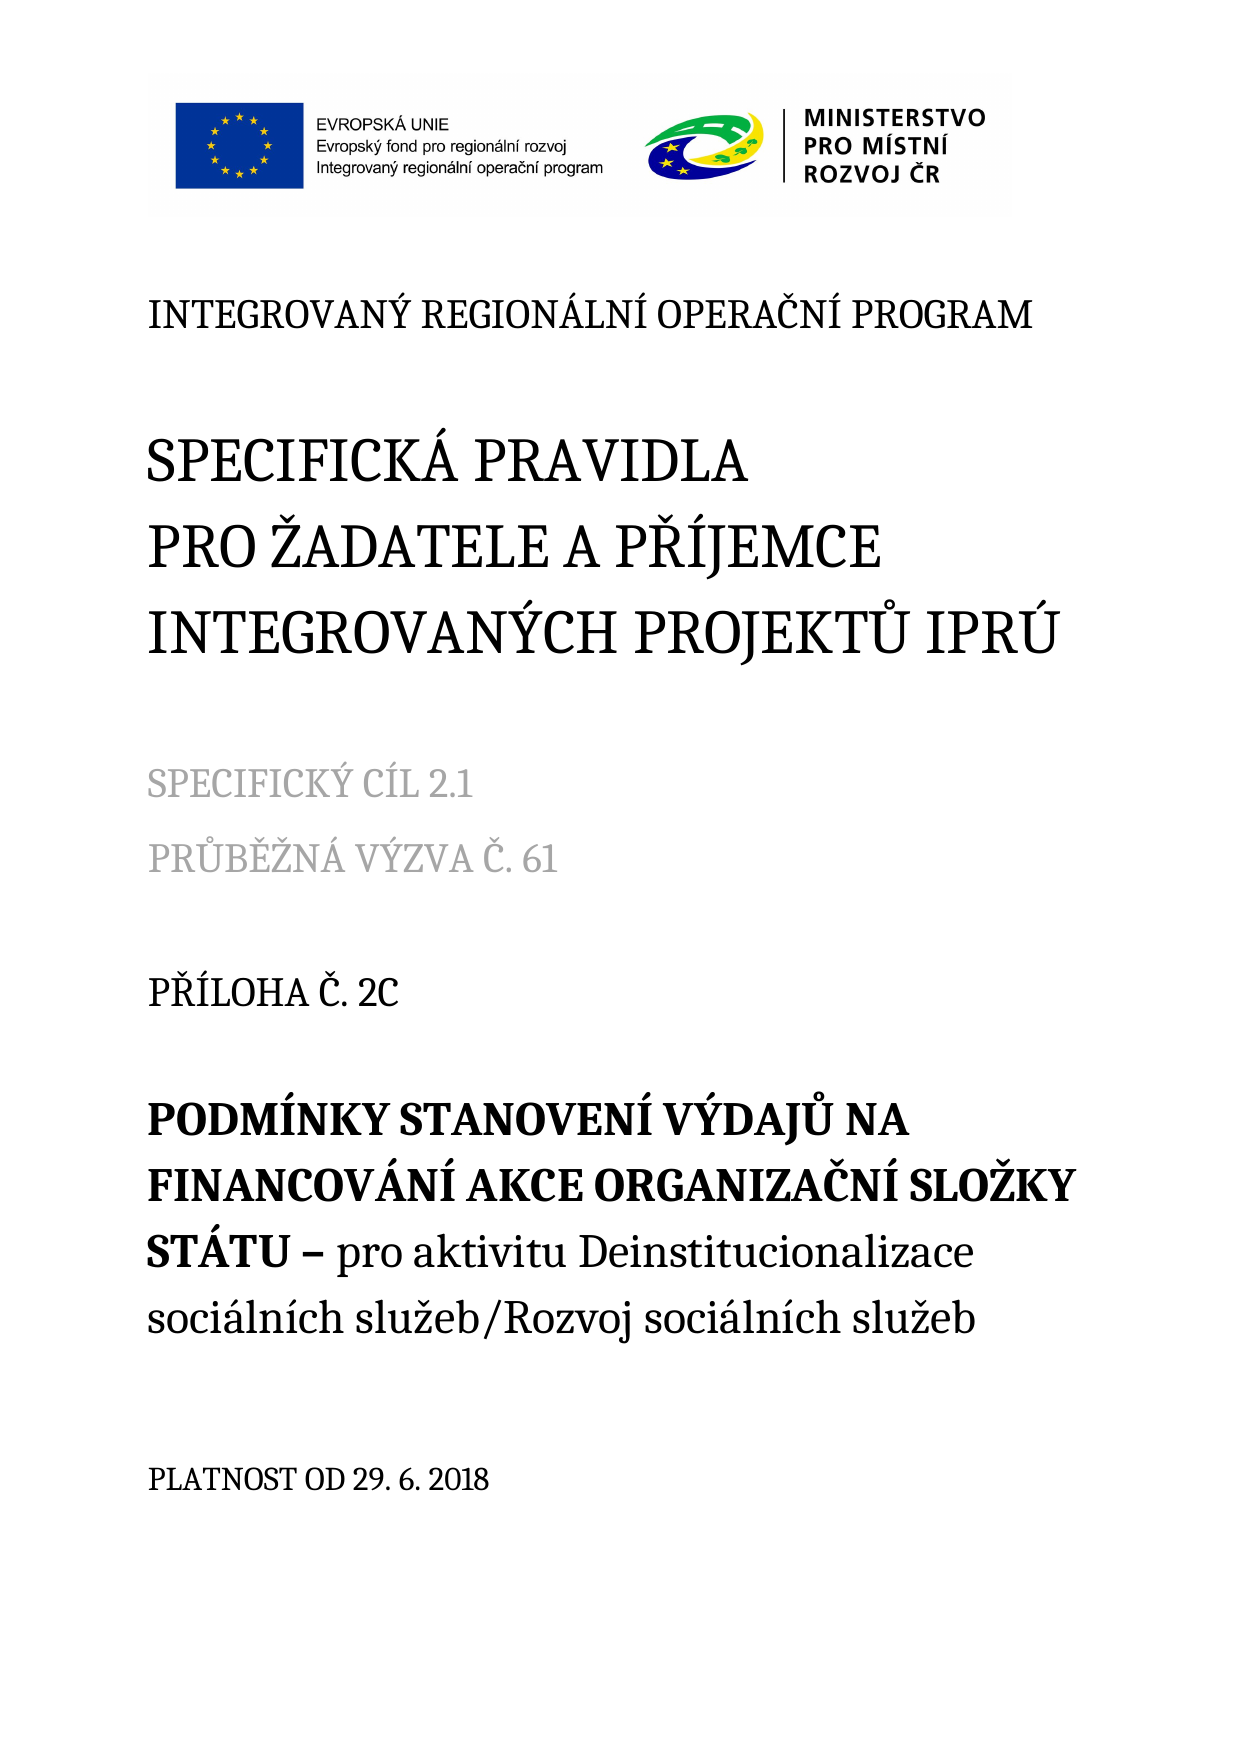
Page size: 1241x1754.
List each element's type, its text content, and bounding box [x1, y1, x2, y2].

text pLATNOST OD 29. 6. 2018 [148, 1460, 1092, 1498]
text Podmínky stanovení výdajů na financování akce organizační složky státu – pro aktivitu Deinstitucionalizace sociálních služeb/Rozvoj sociálních služeb [148, 1092, 1092, 1346]
text SPECIFICKÝ CÍL 2.1 [148, 759, 1092, 807]
text INTEGROVANÝ REGIONÁLNÍ OPERAČNÍ PROGRAM [148, 291, 1092, 339]
text PRO ŽADATELE A PŘÍJEMCE integrovaných projektŮ IPRÚ [148, 511, 1092, 669]
text průběžná výzva č. 61 [148, 835, 1092, 883]
picture [147, 73, 1013, 217]
text SPECIFICKÁ PRAVIDLA [148, 425, 1092, 497]
text PŘÍLOHA Č. 2C [148, 969, 1092, 1017]
